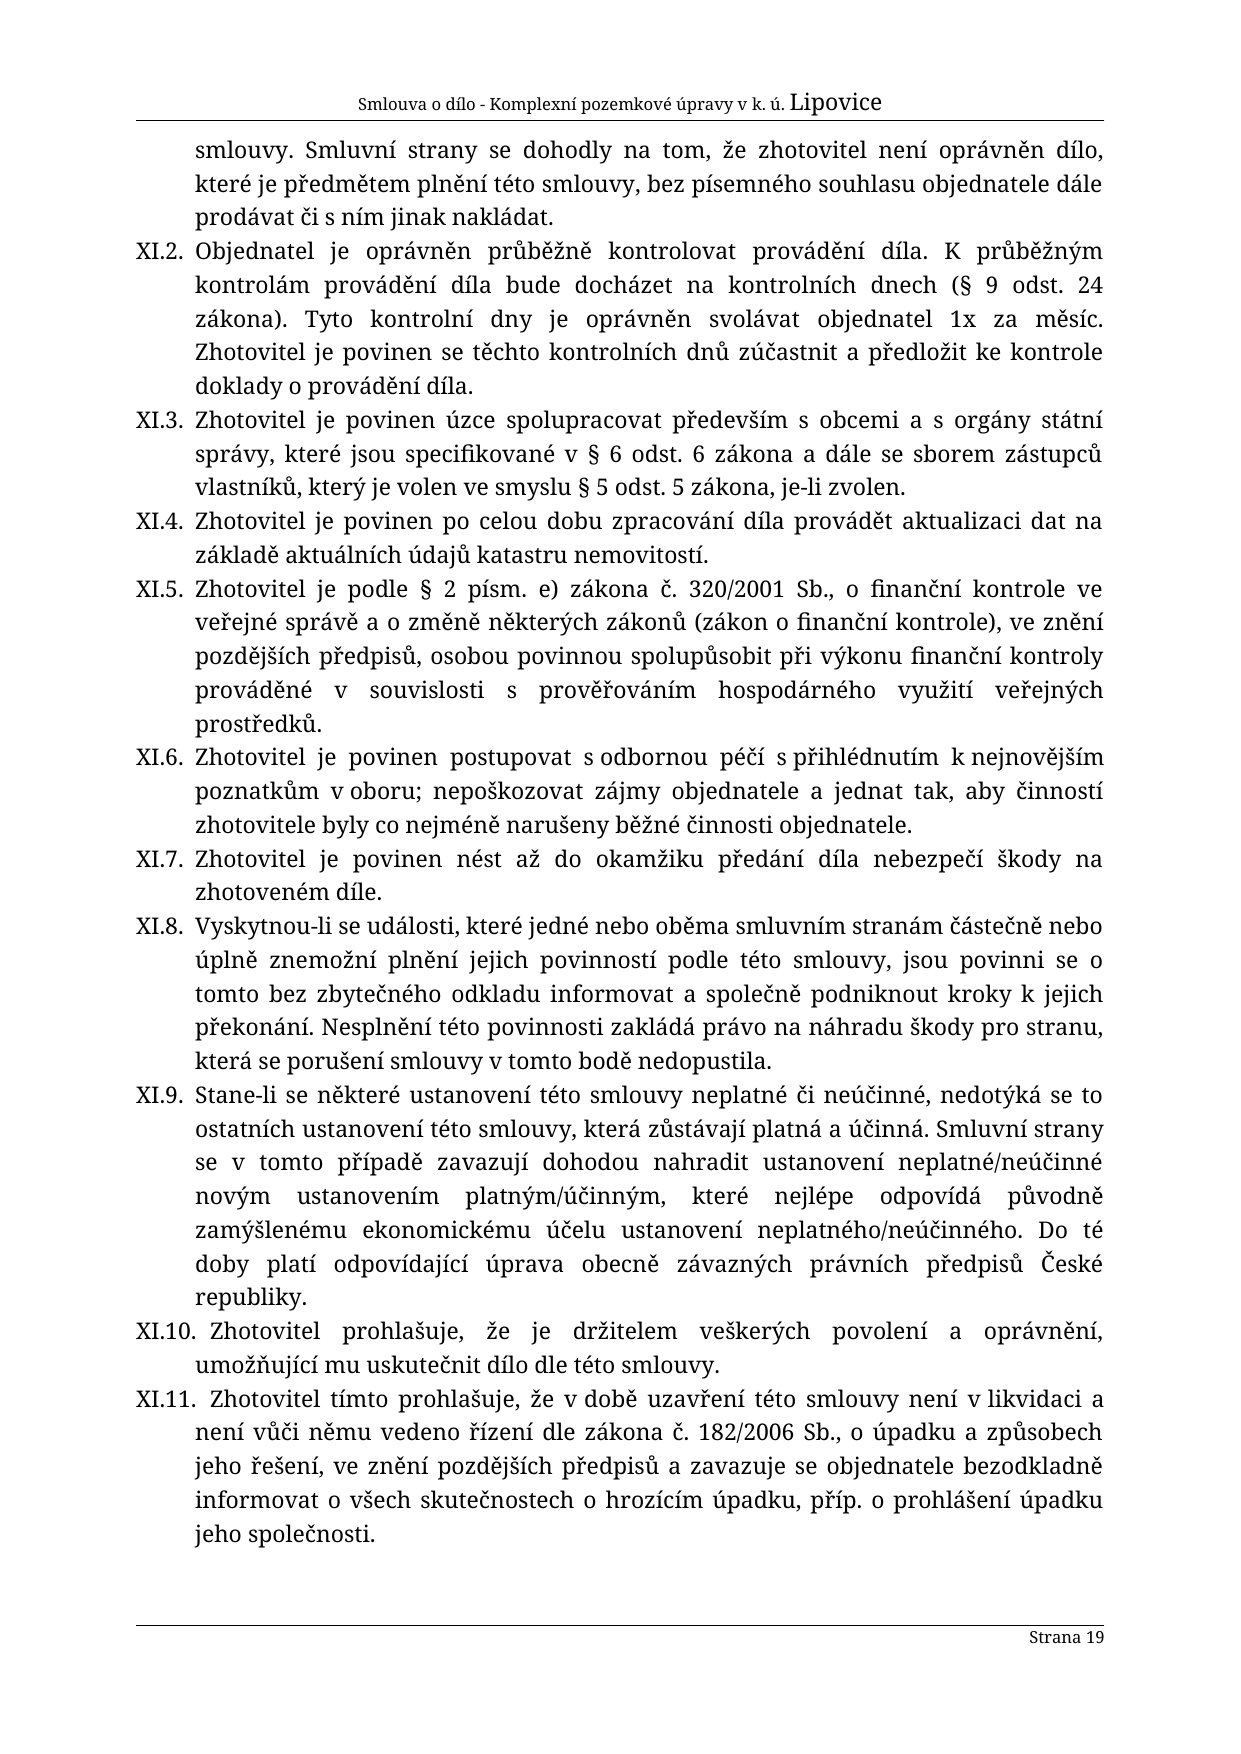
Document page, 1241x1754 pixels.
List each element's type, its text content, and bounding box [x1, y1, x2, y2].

list Zhotovitel tímto prohlašuje, že v době uzavření této smlouvy není v likvidaci a není vůči němu vedeno řízení dle zákona č. 182/2006 Sb., o úpadku a způsobech jeho řešení, ve znění pozdějších předpisů a zavazuje se objednatele bezodkladně informovat o všech skutečnostech o hrozícím úpadku, příp. o prohlášení úpadku jeho společnosti. [136, 1382, 1104, 1549]
list Objednatel je oprávněn průběžně kontrolovat provádění díla. K průběžným kontrolám provádění díla bude docházet na kontrolních dnech (§ 9 odst. 24 zákona). Tyto kontrolní dny je oprávněn svolávat objednatel 1x za měsíc. Zhotovitel je povinen se těchto kontrolních dnů zúčastnit a předložit ke kontrole doklady o provádění díla. [136, 235, 1104, 401]
list Zhotovitel je povinen nést až do okamžiku předání díla nebezpečí škody na zhotoveném díle. [136, 842, 1104, 907]
list Zhotovitel je povinen po celou dobu zpracování díla provádět aktualizaci dat na základě aktuálních údajů katastru nemovitostí. [136, 505, 1104, 570]
list Zhotovitel prohlašuje, že je držitelem veškerých povolení a oprávnění, umožňující mu uskutečnit dílo dle této smlouvy. [136, 1315, 1104, 1380]
list Zhotovitel je povinen úzce spolupracovat především s obcemi a s orgány státní správy, které jsou specifikované v § 6 odst. 6 zákona a dále se sborem zástupců vlastníků, který je volen ve smyslu § 5 odst. 5 zákona, je-li zvolen. [136, 404, 1104, 502]
list Zhotovitel je podle § 2 písm. e) zákona č. 320/2001 Sb., o finanční kontrole ve veřejné správě a o změně některých zákonů (zákon o finanční kontrole), ve znění pozdějších předpisů, osobou povinnou spolupůsobit při výkonu finanční kontroly prováděné v souvislosti s prověřováním hospodárného využití veřejných prostředků. [136, 572, 1104, 739]
list Zhotovitel je povinen postupovat s odbornou péčí s přihlédnutím k nejnovějším poznatkům v oboru; nepoškozovat zájmy objednatele a jednat tak, aby činností zhotovitele byly co nejméně narušeny běžné činnosti objednatele. [136, 741, 1104, 840]
list Stane-li se některé ustanovení této smlouvy neplatné či neúčinné, nedotýká se to ostatních ustanovení této smlouvy, která zůstávají platná a účinná. Smluvní strany se v tomto případě zavazují dohodou nahradit ustanovení neplatné/neúčinné novým ustanovením platným/účinným, které nejlépe odpovídá původně zamýšlenému ekonomickému účelu ustanovení neplatného/neúčinného. Do té doby platí odpovídající úprava obecně závazných právních předpisů České republiky. [136, 1079, 1104, 1312]
list Vyskytnou-li se události, které jedné nebo oběma smluvním stranám částečně nebo úplně znemožní plnění jejich povinností podle této smlouvy, jsou povinni se o tomto bez zbytečného odkladu informovat a společně podniknout kroky k jejich překonání. Nesplnění této povinnosti zakládá právo na náhradu škody pro stranu, která se porušení smlouvy v tomto bodě nedopustila. [136, 910, 1104, 1076]
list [136, 134, 1104, 232]
